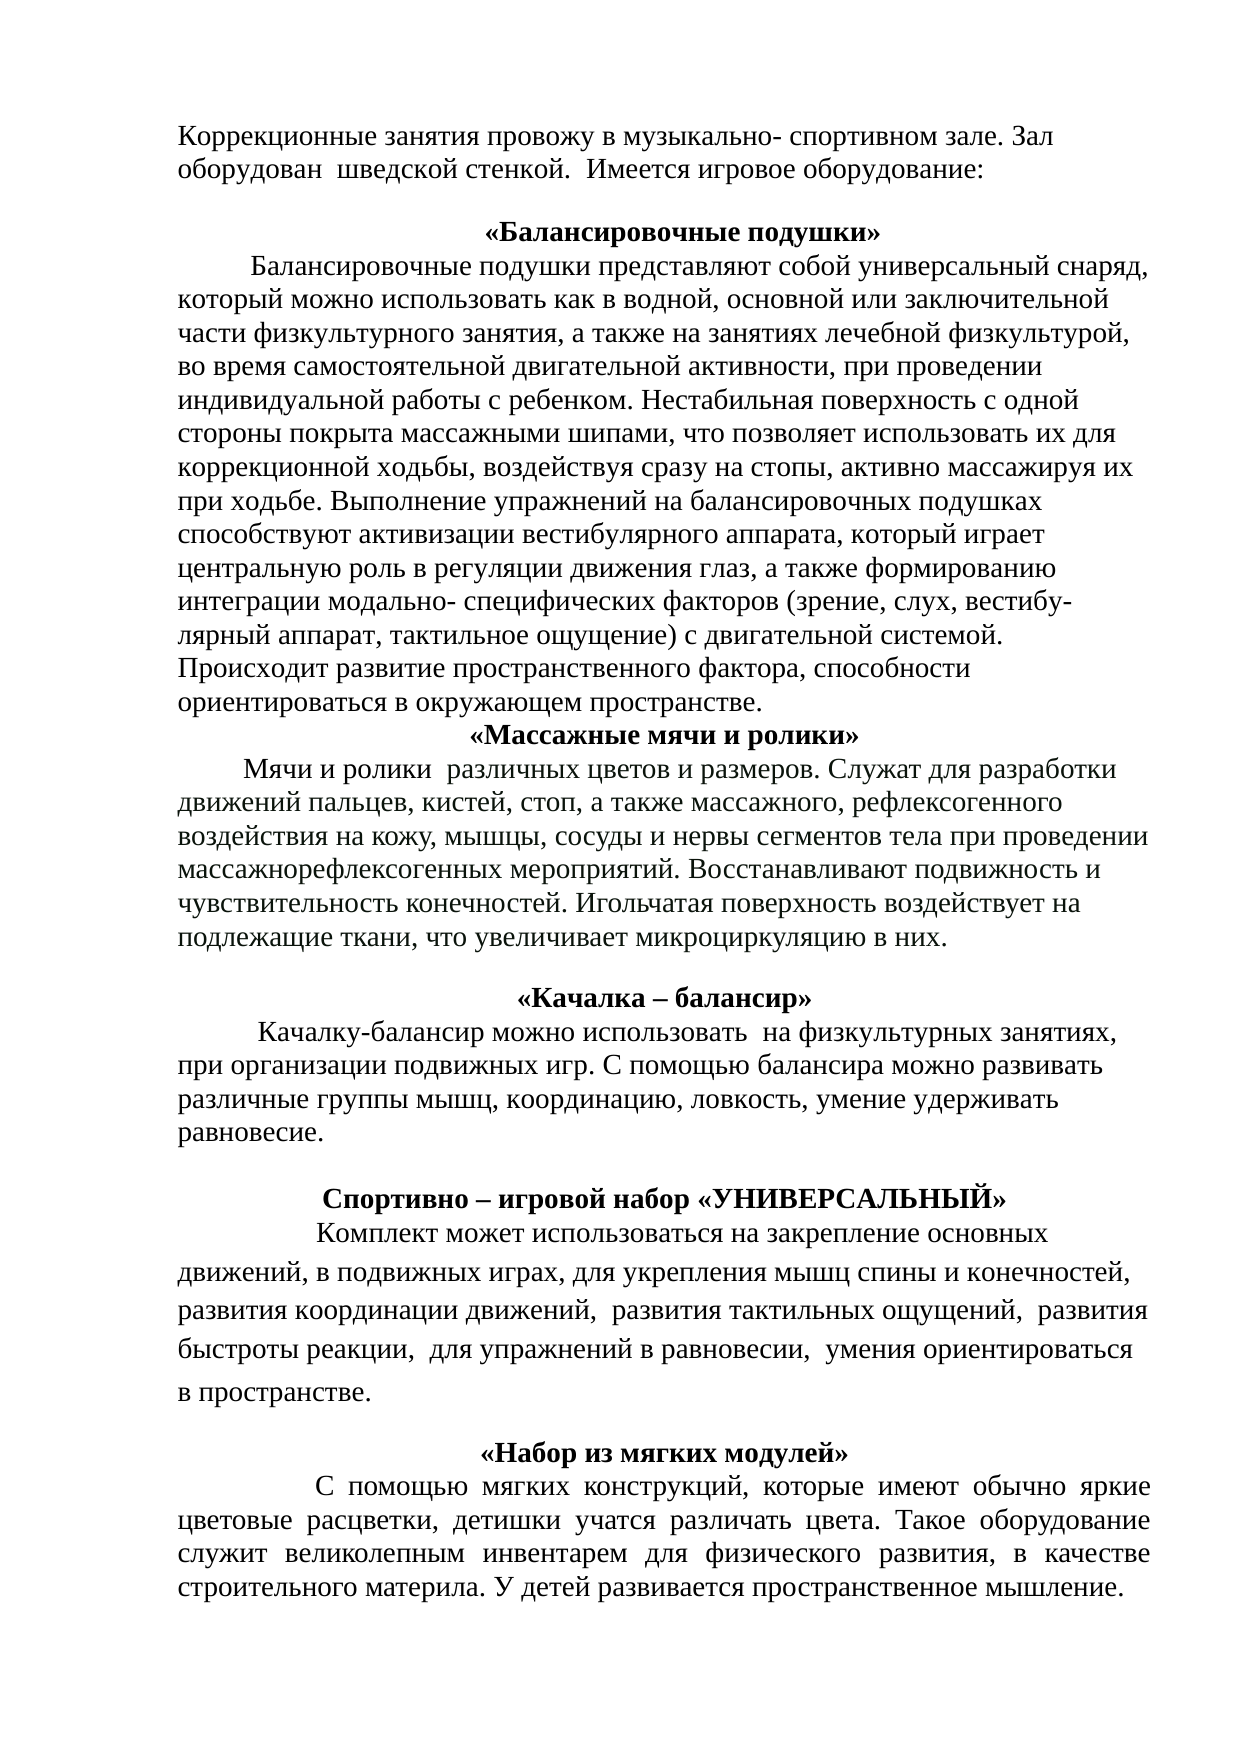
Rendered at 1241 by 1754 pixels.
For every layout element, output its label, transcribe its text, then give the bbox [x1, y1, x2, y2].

text «Массажные мячи и ролики» [177, 717, 1152, 751]
text С помощью мягких конструкций, которые имеют обычно яркие цветовые расцветки, детишки учатся различать цвета. Такое оборудование служит великолепным инвентарем для физического развития, в качестве строительного материла. У детей развивается пространственное мышление. [177, 1468, 1152, 1603]
text «Качалка – балансир» [177, 980, 1152, 1014]
text Балансировочные подушки представляют собой универсальный снаряд, который можно использовать как в водной, основной или заключительной части физкультурного занятия, а также на занятиях лечебной физкультурой, во время самостоятельной двигательной активности, при проведении индивидуальной работы с ребенком. Нестабильная поверхность с одной стороны покрыта массажными шипами, что позволяет использовать их для коррекционной ходьбы, воздействуя сразу на стопы, активно массажируя их при ходьбе. Выполнение упражнений на балансировочных подушках способствуют активизации вестибулярного аппарата, который играет центральную роль в регуляции движения глаз, а также формированию интеграции модально- специфических факторов (зрение, слух, вестибу-лярный аппарат, тактильное ощущение) с двигательной системой. Происходит развитие пространственного фактора, способности ориентироваться в окружающем пространстве. [177, 248, 1152, 717]
text Качалку-балансир можно использовать на физкультурных занятиях, при организации подвижных игр. С помощью балансира можно развивать различные группы мышц, координацию, ловкость, умение удерживать равновесие. [177, 1014, 1152, 1148]
text Мячи и ролики различных цветов и размеров. Служат для разработки движений пальцев, кистей, стоп, а также массажного, рефлексогенного воздействия на кожу, мышцы, сосуды и нервы сегментов тела при проведении массажнорефлексогенных мероприятий. Восстанавливают подвижность и чувствительность конечностей. Игольчатая поверхность воздействует на подлежащие ткани, что увеличивает микроциркуляцию в них. [177, 751, 1152, 952]
text «Балансировочные подушки» [177, 214, 1152, 248]
text Коррекционные занятия провожу в музыкально- спортивном зале. Зал оборудован шведской стенкой. Имеется игровое оборудование: [177, 118, 1152, 185]
text Спортивно – игровой набор «УНИВЕРСАЛЬНЫЙ» [177, 1182, 1152, 1215]
text «Набор из мягких модулей» [177, 1435, 1152, 1468]
text Комплект может использоваться на закрепление основных движений, в подвижных играх, для укрепления мышц спины и конечностей, развития координации движений, развития тактильных ощущений, развития быстроты реакции, для упражнений в равновесии, умения ориентироваться в пространстве. [177, 1215, 1152, 1408]
